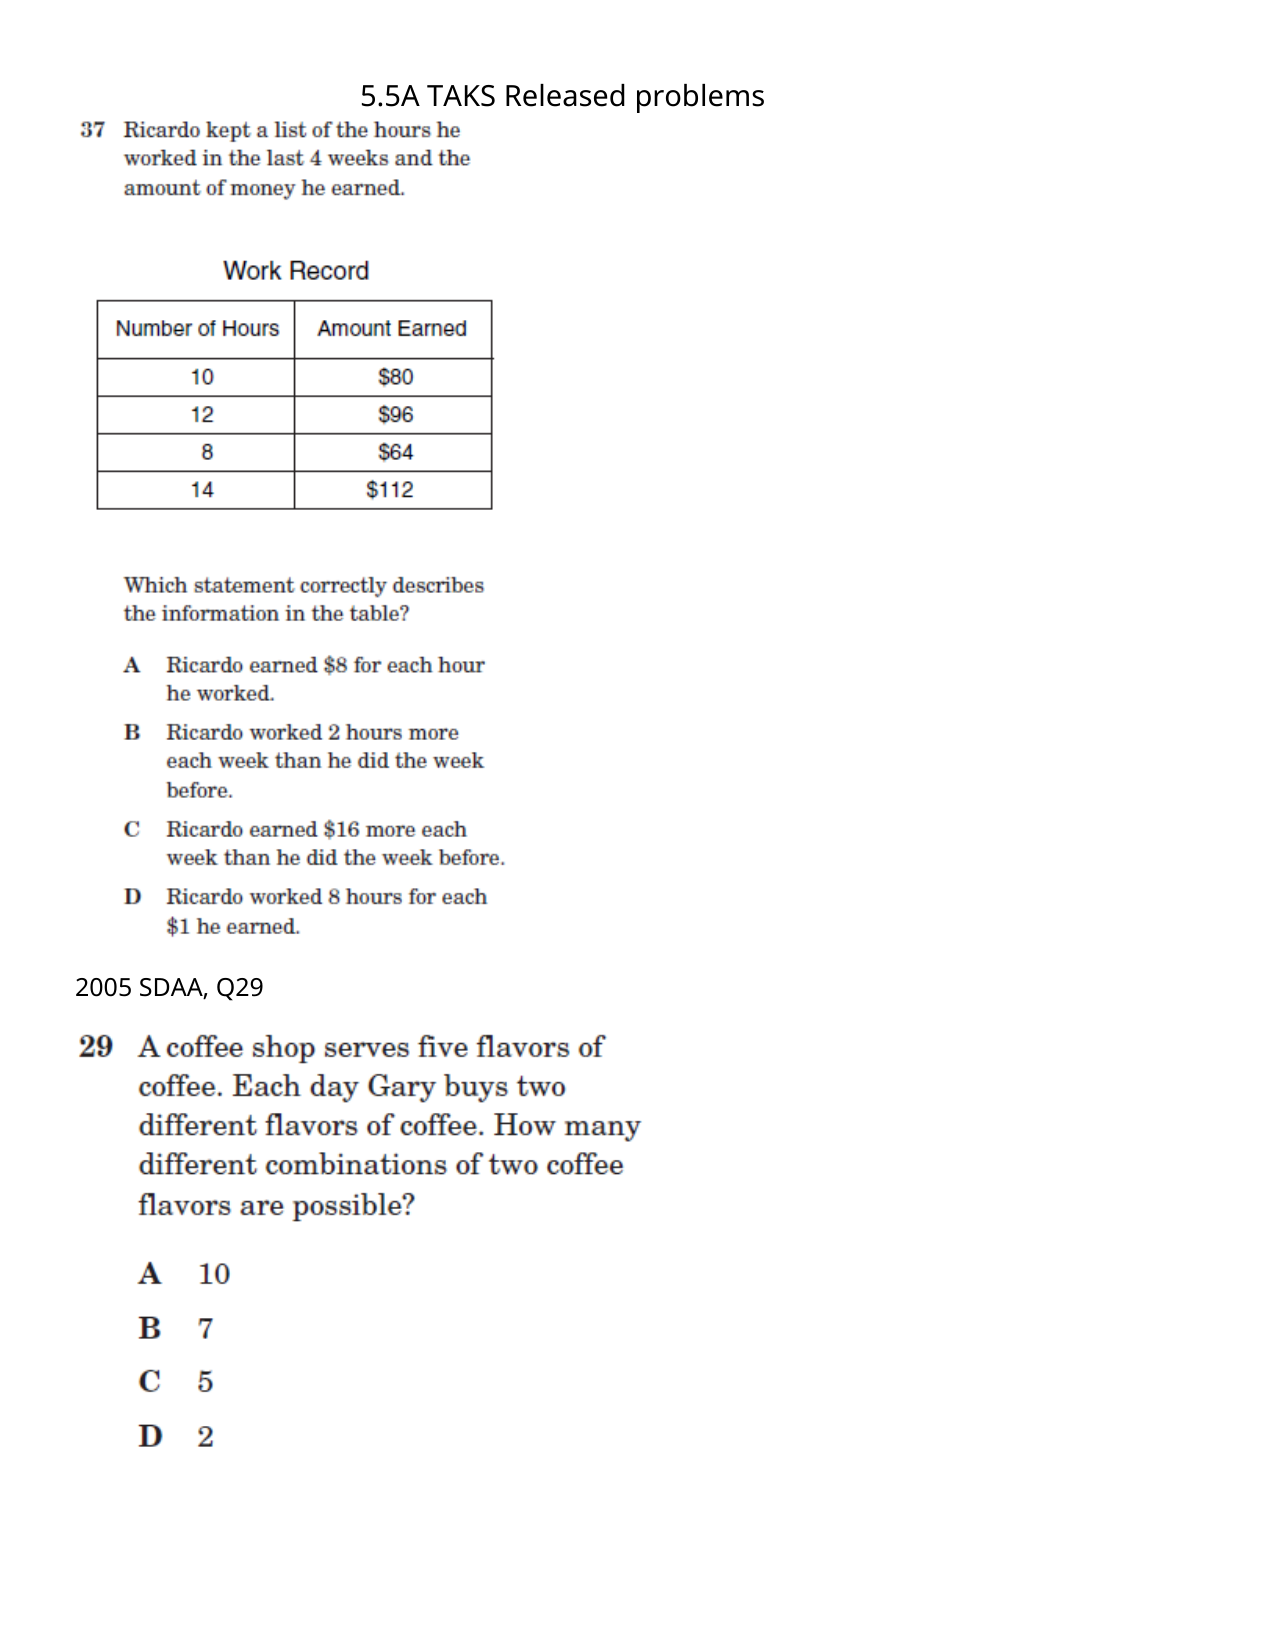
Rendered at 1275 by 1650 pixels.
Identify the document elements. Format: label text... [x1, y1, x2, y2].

picture [75, 114, 510, 945]
picture [75, 1029, 650, 1461]
text 2005 SDAA, Q29 [75, 969, 1200, 1003]
